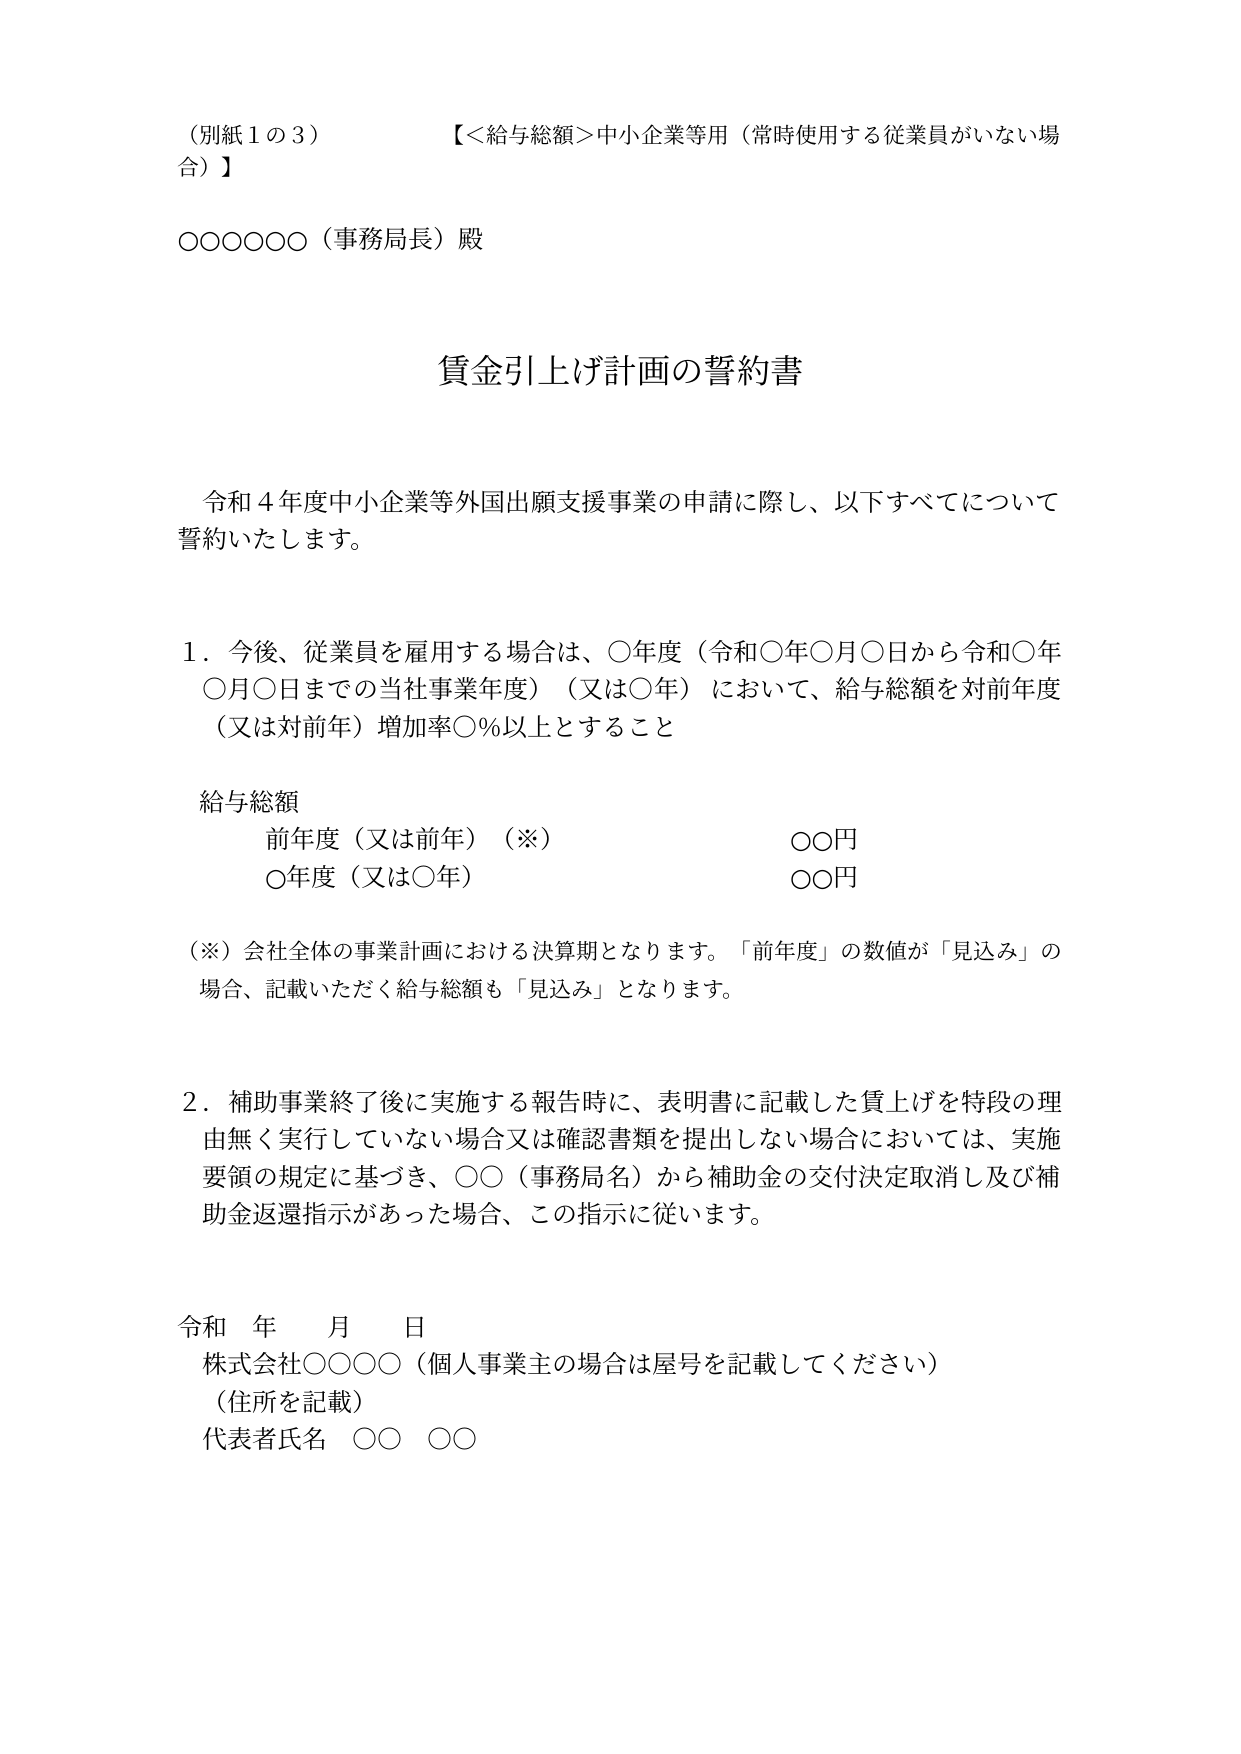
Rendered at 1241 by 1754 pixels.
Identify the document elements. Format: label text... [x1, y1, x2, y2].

text 令和４年度中小企業等外国出願支援事業の申請に際し、以下すべてについて誓約いたします。 [177, 481, 1063, 556]
text （※）会社全体の事業計画における決算期となります。「前年度」の数値が「見込み」の場合、記載いただく給与総額も「見込み」となります。 [177, 931, 1063, 1006]
text ○○○○○○（事務局長）殿 [177, 219, 1063, 256]
text 株式会社○○○○（個人事業主の場合は屋号を記載してください） [177, 1344, 1063, 1381]
text 給与総額 [199, 781, 1063, 819]
text 令和 年 月 日 [177, 1306, 1063, 1344]
text ○年度（又は○年） ○○円 [199, 856, 1063, 894]
text １．今後、従業員を雇用する場合は、○年度（令和○年○月○日から令和○年○月○日までの当社事業年度）（又は○年） において、給与総額を対前年度（又は対前年）増加率○％以上とすること [177, 631, 1063, 744]
text ２．補助事業終了後に実施する報告時に、表明書に記載した賃上げを特段の理由無く実行していない場合又は確認書類を提出しない場合においては、実施要領の規定に基づき、○○（事務局名）から補助金の交付決定取消し及び補助金返還指示があった場合、この指示に従います。 [177, 1081, 1063, 1231]
text （住所を記載） [177, 1381, 1063, 1419]
text 前年度（又は前年）（※） ○○円 [199, 819, 1063, 856]
text 賃金引上げ計画の誓約書 [177, 331, 1063, 406]
text 代表者氏名 ○○ ○○ [177, 1419, 1063, 1456]
